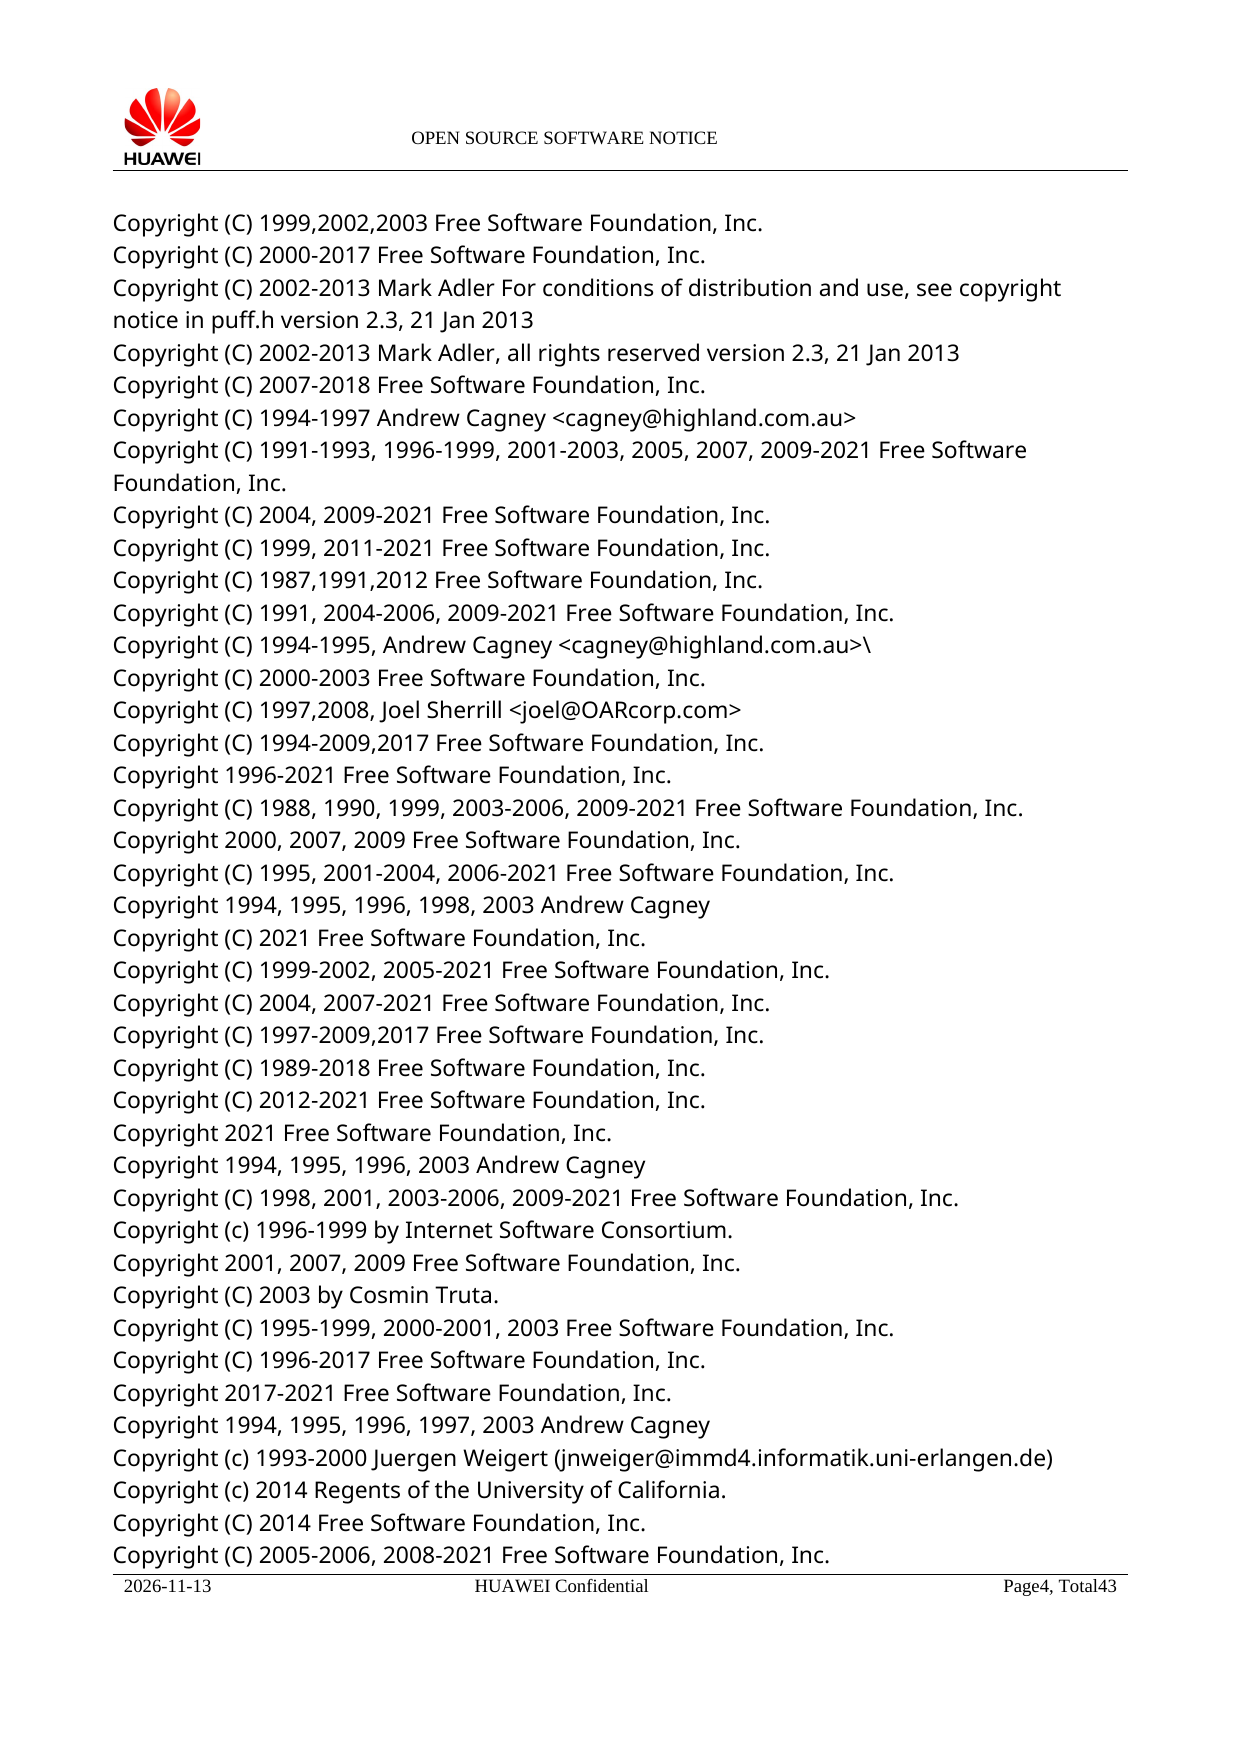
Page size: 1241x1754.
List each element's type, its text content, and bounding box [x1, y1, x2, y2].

picture [124, 88, 201, 165]
